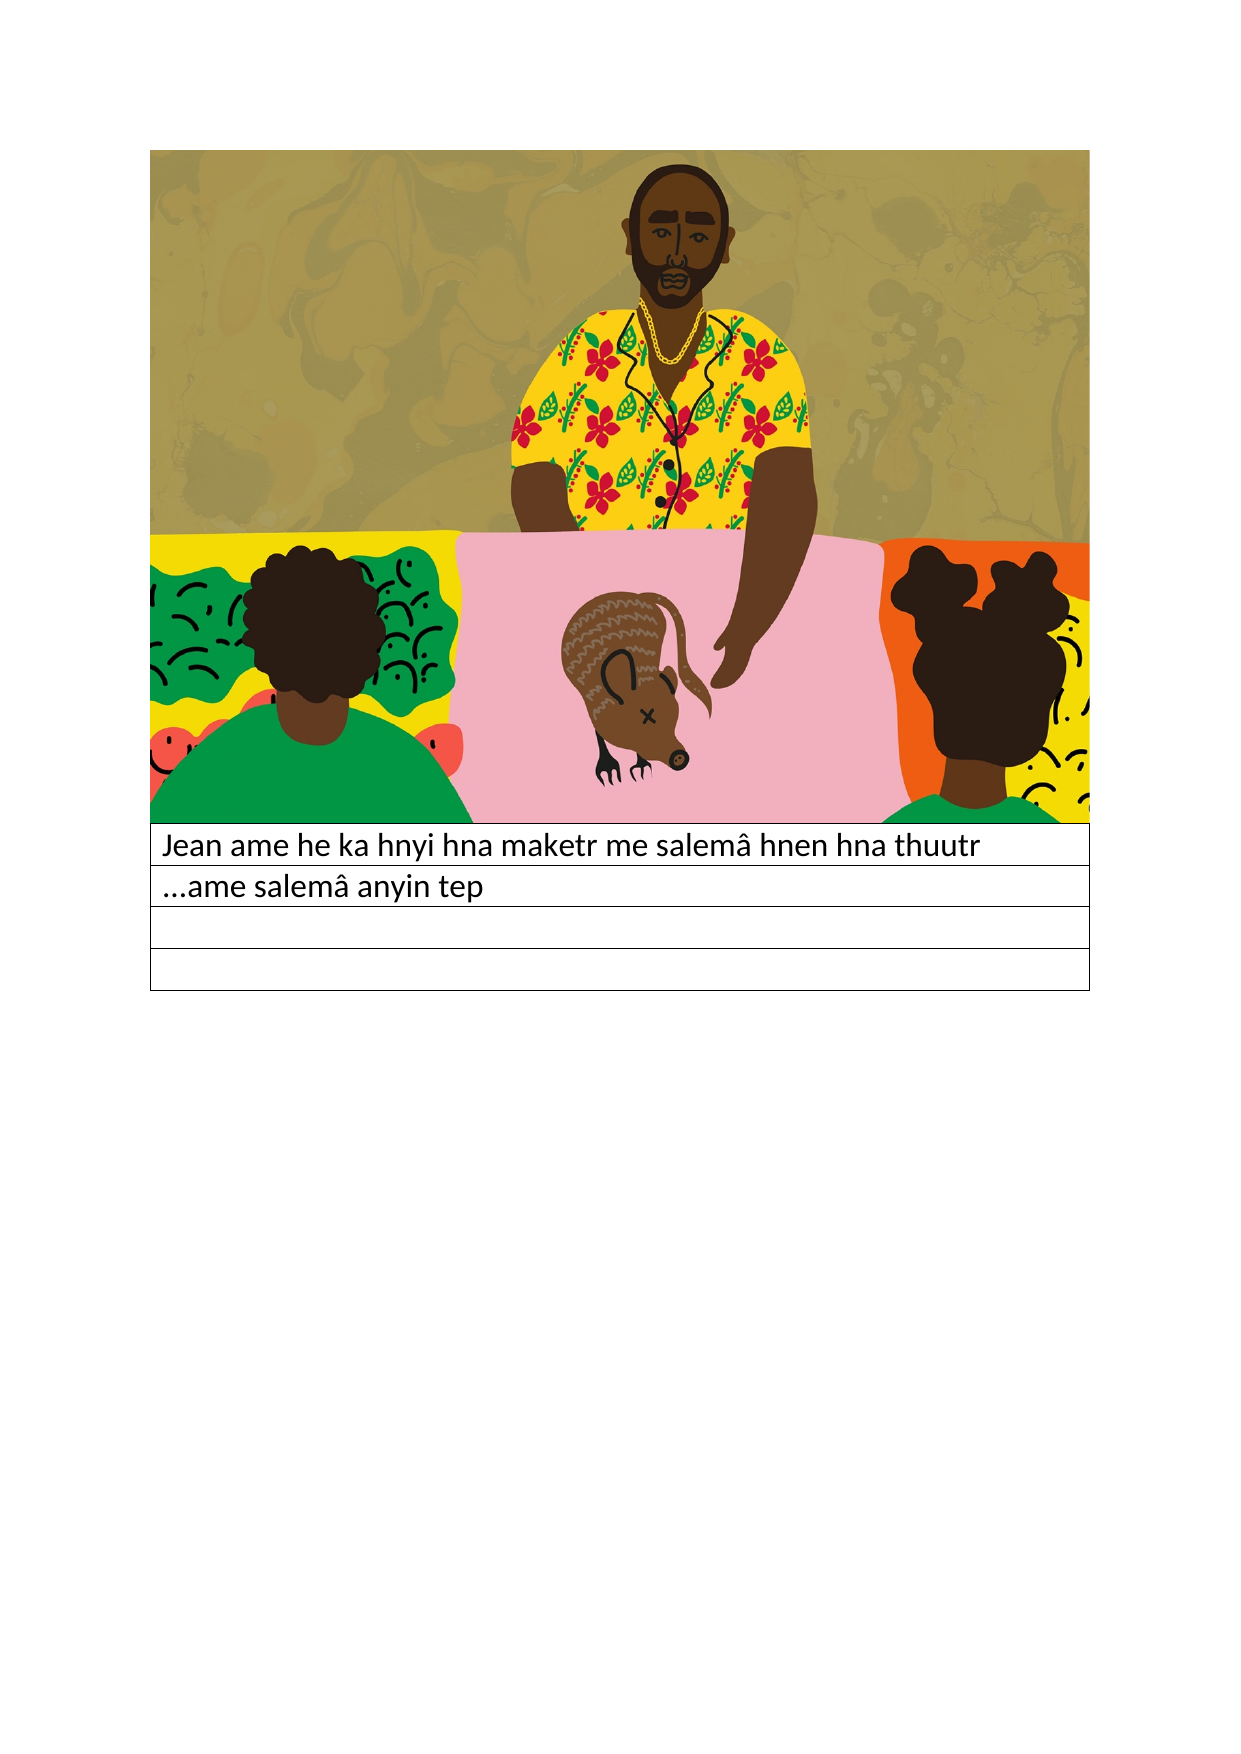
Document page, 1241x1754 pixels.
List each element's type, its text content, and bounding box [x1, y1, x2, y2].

table_cell [151, 907, 1089, 948]
picture [150, 150, 1090, 823]
table_cell ...ame salemâ anyin tep [151, 866, 1089, 906]
table_cell [151, 949, 1089, 990]
table_header Jean ame he ka hnyi hna maketr me salemâ hnen hna thuutr [151, 824, 1089, 864]
